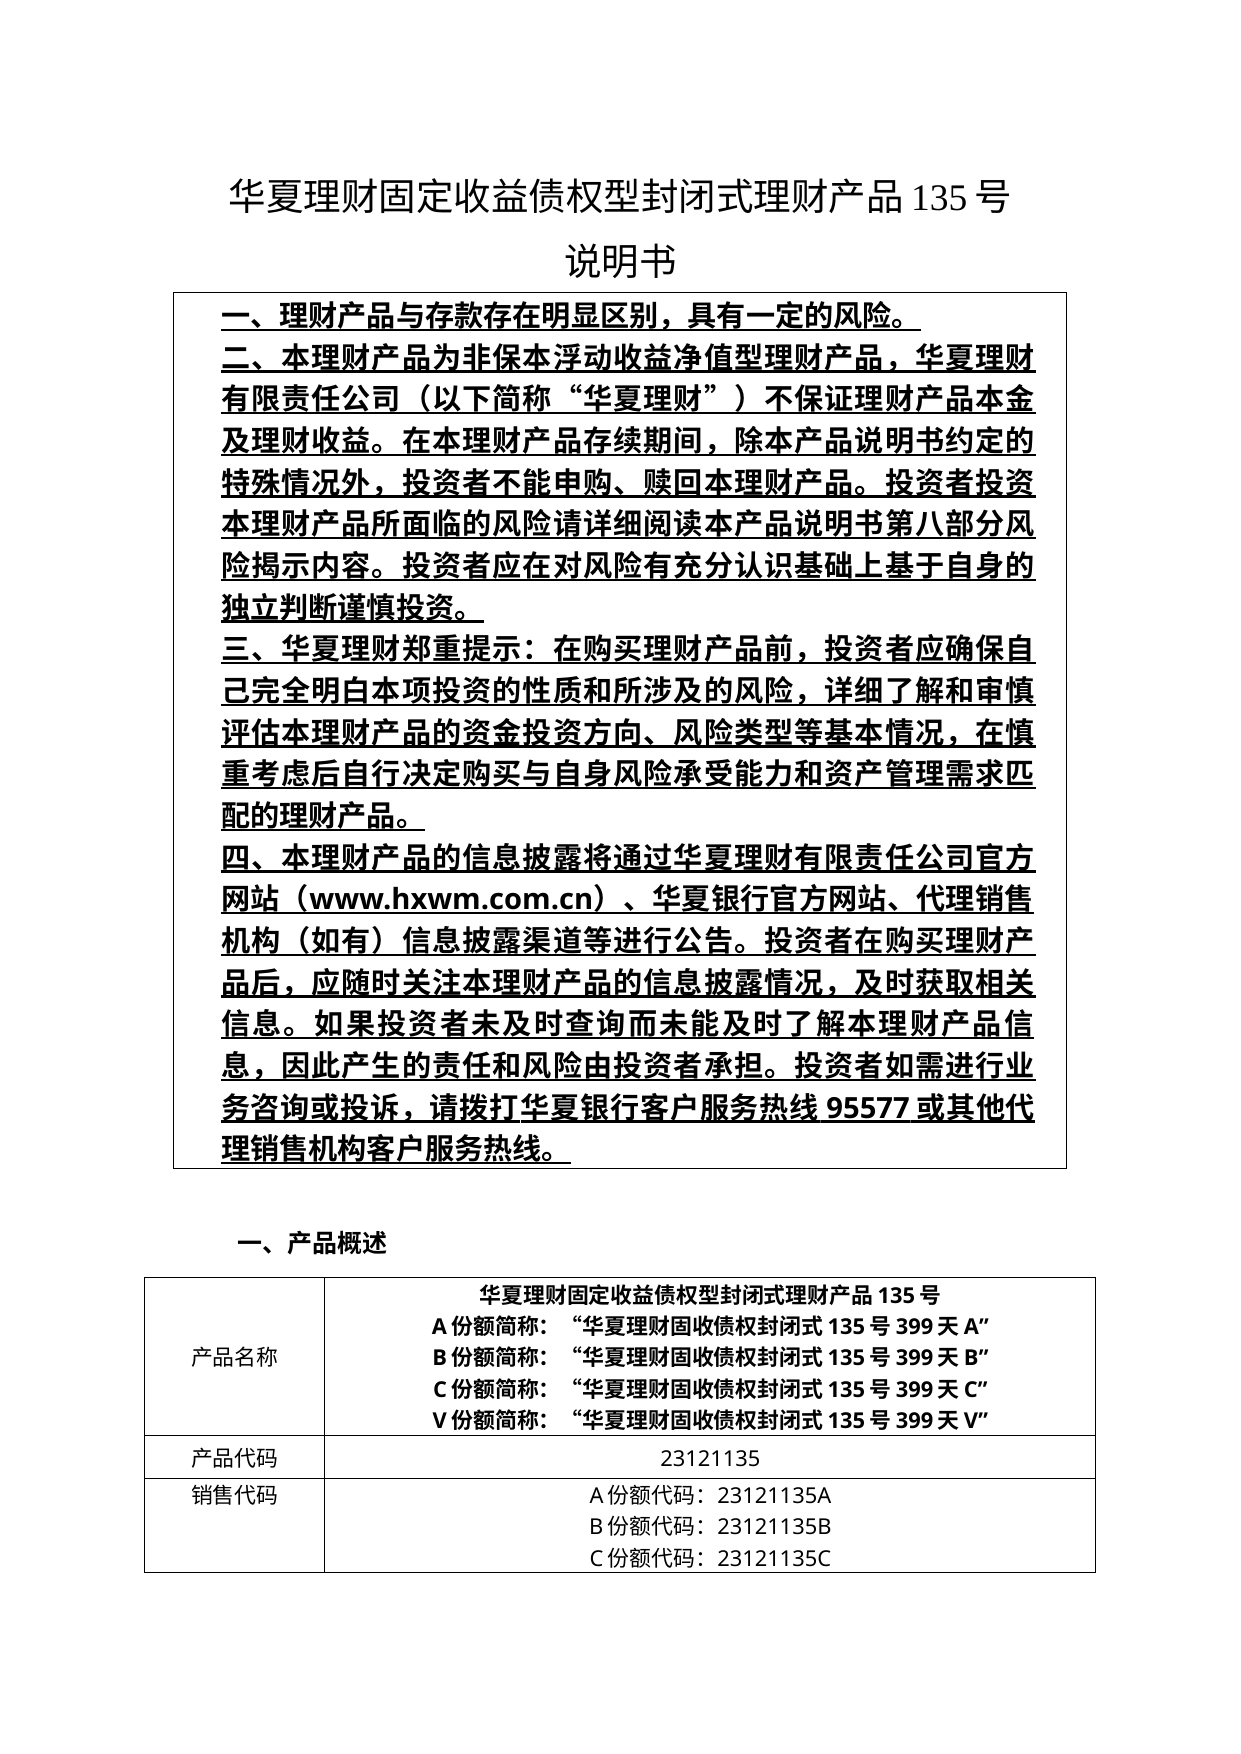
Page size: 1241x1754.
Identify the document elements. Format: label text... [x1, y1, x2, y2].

table_cell 23121135 [325, 1436, 1095, 1477]
table_header 华夏理财固定收益债权型封闭式理财产品135号 A份额简称：“华夏理财固收债权封闭式135号399天A” B份额简称：“华夏理财固收债权封闭式135号399天B” C份额简称：“华夏理财固收债权封闭式135号399天C” V份额简称：“华夏理财固收债权封闭式135号399天V” [325, 1278, 1095, 1434]
table_cell 产品代码 [145, 1436, 324, 1477]
text 说明书 [187, 227, 1053, 292]
table_header 一、理财产品与存款存在明显区别，具有一定的风险。 二、本理财产品为非保本浮动收益净值型理财产品，华夏理财有限责任公司（以下简称“华夏理财”）不保证理财产品本金及理财收益。在本理财产品存续期间，除本产品说明书约定的特殊情况外，投资者不能申购、赎回本理财产品。投资者投资本理财产品所面临的风险请详细阅读本产品说明书第八部分风险揭示内容。投资者应在对风险有充分认识基础上基于自身的独立判断谨慎投资。 三、华夏理财郑重提示：在购买理财产品前，投资者应确保自己完全明白本项投资的性质和所涉及的风险，详细了解和审慎评估本理财产品的资金投资方向、风险类型等基本情况，在慎重考虑后自行决定购买与自身风险承受能力和资产管理需求匹配的理财产品。 四、本理财产品的信息披露将通过华夏理财有限责任公司官方网站（www.hxwm.com.cn）、华夏银行官方网站、代理销售机构（如有）信息披露渠道等进行公告。投资者在购买理财产品后，应随时关注本理财产品的信息披露情况，及时获取相关信息。如果投资者未及时查询而未能及时了解本理财产品信息，因此产生的责任和风险由投资者承担。投资者如需进行业务咨询或投诉，请拨打华夏银行客户服务热线95577或其他代理销售机构客户服务热线。 [174, 293, 1066, 1168]
table_cell 销售代码 [145, 1479, 324, 1572]
table_header 产品名称 [145, 1278, 324, 1434]
text 一、产品概述 [187, 1219, 1053, 1261]
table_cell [325, 1479, 1095, 1572]
text 华夏理财固定收益债权型封闭式理财产品135号 [187, 162, 1053, 227]
